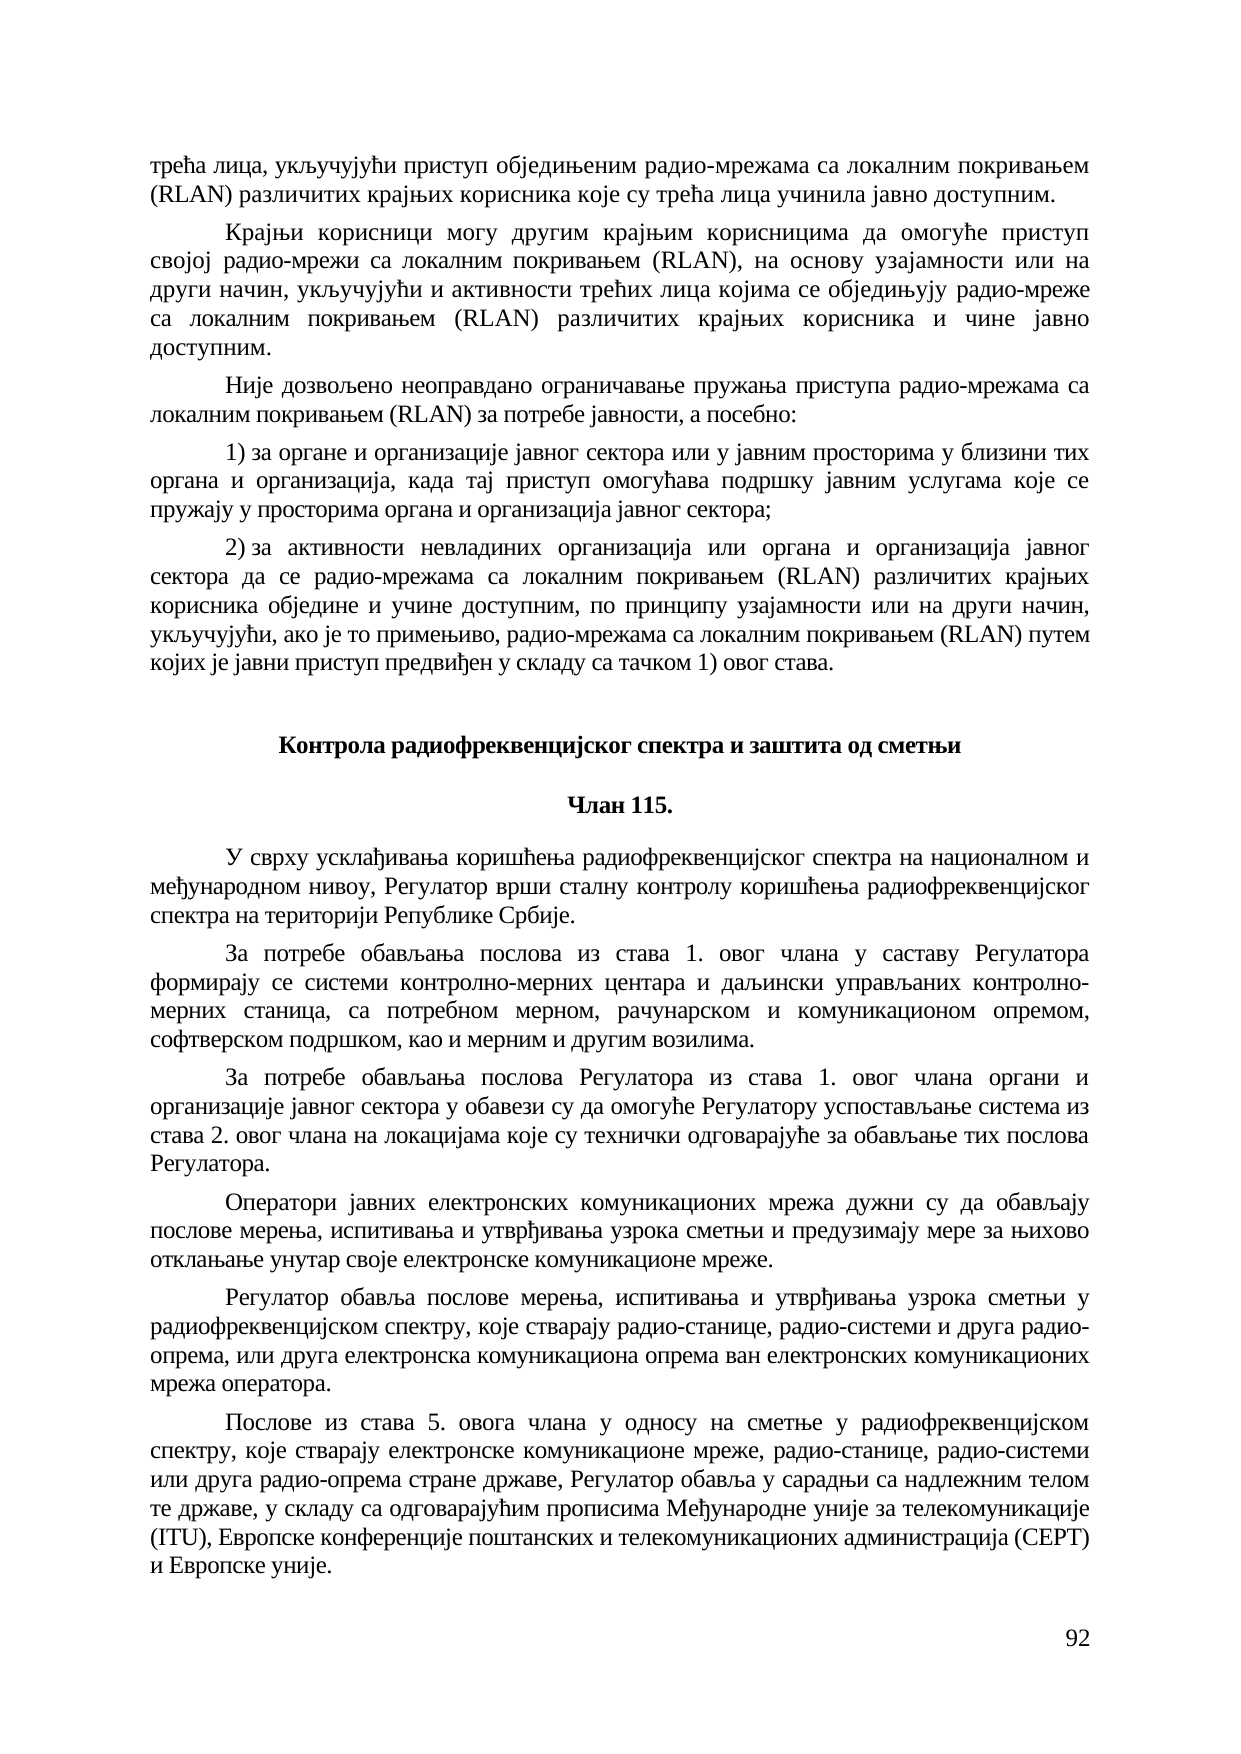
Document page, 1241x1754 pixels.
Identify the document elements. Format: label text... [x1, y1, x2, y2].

text У сврху усклађивања коришћења радиофреквенцијског спектра на националном и међународном нивоу, Регулатор врши сталну контролу коришћења радиофреквенцијског спектра на територији Републике Србије. [150, 842, 1090, 928]
list за органе и организације јавног сектора или у јавним просторима у близини тих органа и организација, када тај приступ омогућава подршку јавним услугама које се пружају у просторима органа и организација јавног сектора; [150, 437, 1090, 523]
subtitle Контрола радиофреквенцијског спектра и заштита од сметњи [150, 730, 1090, 759]
subtitle Члан 115. [150, 790, 1090, 819]
list за активности невладиних организација или органа и организација јавног сектора да се радио-мрежама са локалним покривањем (RLAN) различитих крајњих корисника обједине и учине доступним, по принципу узајамности или на други начин, укључујући, ако је то примењиво, радио-мрежама са локалним покривањем (RLAN) путем којих је јавни приступ предвиђен у складу са тачком 1) овог става. [150, 532, 1090, 676]
text Крајњи корисници могу другим крајњим корисницима да омогуће приступ својој радио-мрежи са локалним покривањем (RLAN), на основу узајамности или на други начин, укључујући и активности трећих лица којима се обједињују радио-мреже са локалним покривањем (RLAN) различитих крајњих корисника и чине јавно доступним. [150, 217, 1090, 361]
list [150, 150, 1090, 207]
text Оператори јавних електронских комуникационих мрежа дужни су да обављају послове мерења, испитивања и утврђивања узрока сметњи и предузимају мере за њихово отклањање унутар своје електронске комуникационе мреже. [150, 1187, 1090, 1273]
text За потребе обављања послова Регулатора из става 1. овог члана органи и организације јавног сектора у обавези су да омогуће Регулатору успостављање система из става 2. овог члана на локацијама које су технички одговарајуће за обављање тих послова Регулатора. [150, 1062, 1090, 1177]
text За потребе обављања послова из става 1. овог члана у саставу Регулатора формирају се системи контролно-мерних центара и даљински управљаних контролно- мерних станица, са потребном мерном, рачунарском и комуникационом опремом, софтверском подршком, као и мерним и другим возилима. [150, 938, 1090, 1053]
text Регулатор обавља послове мерења, испитивања и утврђивања узрока сметњи у радиофреквенцијском спектру, које стварају радио-станице, радио-системи и друга радио-опрема, или друга електронска комуникациона опрема ван електронских комуникационих мрежа оператора. [150, 1282, 1090, 1397]
text Послове из става 5. овога члана у односу на сметње у радиофреквенцијском спектру, које стварају електронске комуникационе мреже, радио-станице, радио-системи или друга радио-опрема стране државе, Регулатор обавља у сарадњи са надлежним телом те државе, у складу са одговарајућим прописима Међународне уније за телекомуникације (ITU), Европске конференције поштанских и телекомуникационих администрација (CEPT) и Европске уније. [150, 1407, 1090, 1579]
text Није дозвољено неоправдано ограничавање пружања приступа радио-мрежама са локалним покривањем (RLAN) за потребе јавности, а посебно: [150, 370, 1090, 427]
